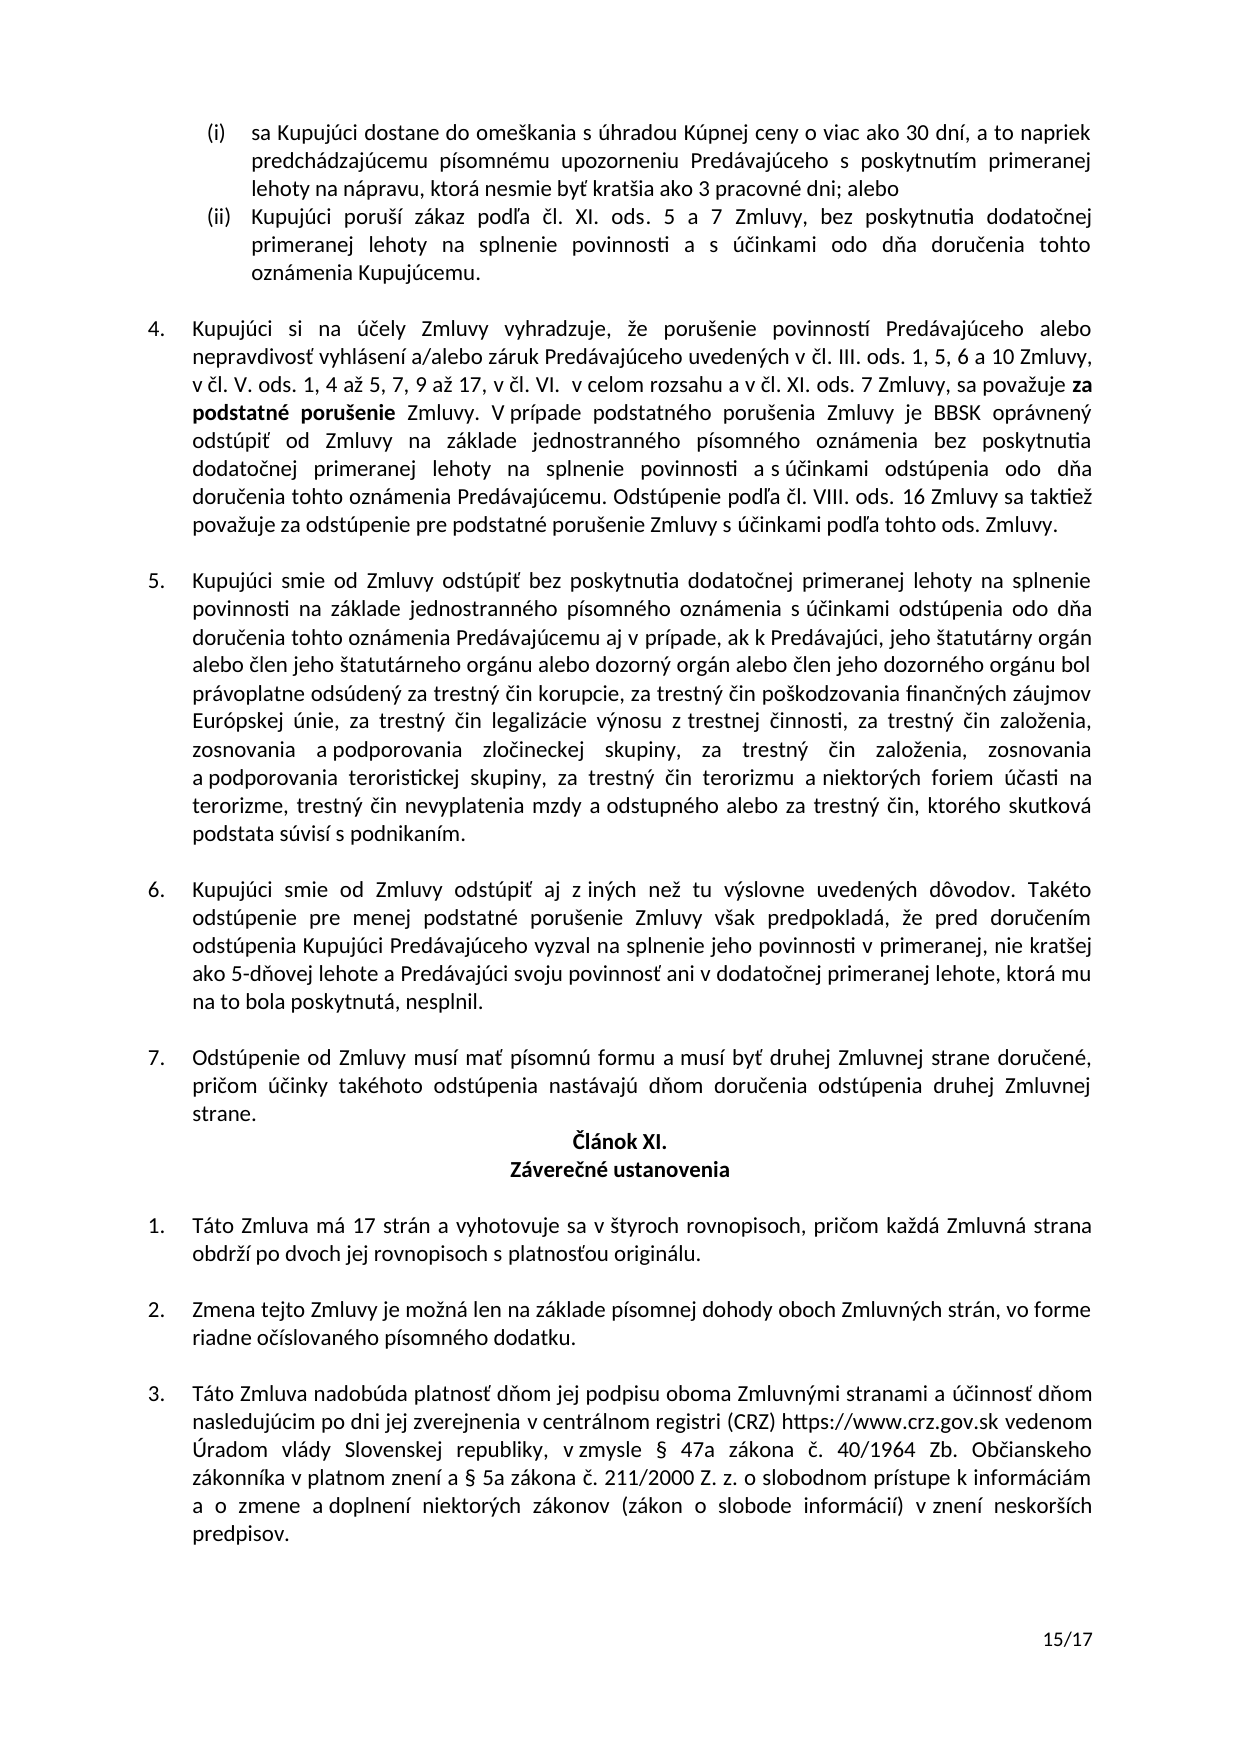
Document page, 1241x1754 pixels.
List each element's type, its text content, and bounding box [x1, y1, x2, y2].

list Kupujúci poruší zákaz podľa čl. XI. ods. 5 a 7 Zmluvy, bez poskytnutia dodatočnej primeranej lehoty na splnenie povinnosti a s účinkami odo dňa doručenia tohto oznámenia Kupujúcemu. [207, 202, 1093, 286]
list Kupujúci smie od Zmluvy odstúpiť bez poskytnutia dodatočnej primeranej lehoty na splnenie povinnosti na základe jednostranného písomného oznámenia s účinkami odstúpenia odo dňa doručenia tohto oznámenia Predávajúcemu aj v prípade, ak k Predávajúci, jeho štatutárny orgán alebo člen jeho štatutárneho orgánu alebo dozorný orgán alebo člen jeho dozorného orgánu bol právoplatne odsúdený za trestný čin korupcie, za trestný čin poškodzovania finančných záujmov Európskej únie, za trestný čin legalizácie výnosu z trestnej činnosti, za trestný čin založenia, zosnovania a podporovania zločineckej skupiny, za trestný čin založenia, zosnovania a podporovania teroristickej skupiny, za trestný čin terorizmu a niektorých foriem účasti na terorizme, trestný čin nevyplatenia mzdy a odstupného alebo za trestný čin, ktorého skutková podstata súvisí s podnikaním. [148, 567, 1093, 847]
list Zmena tejto Zmluvy je možná len na základe písomnej dohody oboch Zmluvných strán, vo forme riadne očíslovaného písomného dodatku. [148, 1295, 1093, 1351]
list Odstúpenie od Zmluvy musí mať písomnú formu a musí byť druhej Zmluvnej strane doručené, pričom účinky takéhoto odstúpenia nastávajú dňom doručenia odstúpenia druhej Zmluvnej strane. [148, 1043, 1093, 1127]
list Táto Zmluva nadobúda platnosť dňom jej podpisu oboma Zmluvnými stranami a účinnosť dňom nasledujúcim po dni jej zverejnenia v centrálnom registri (CRZ) https://www.crz.gov.sk vedenom Úradom vlády Slovenskej republiky, v zmysle § 47a zákona č. 40/1964 Zb. Občianskeho zákonníka v platnom znení a § 5a zákona č. 211/2000 Z. z. o slobodnom prístupe k informáciám a o zmene a doplnení niektorých zákonov (zákon o slobode informácií) v znení neskorších predpisov. [148, 1379, 1093, 1547]
list Táto Zmluva má 17 strán a vyhotovuje sa v štyroch rovnopisoch, pričom každá Zmluvná strana obdrží po dvoch jej rovnopisoch s platnosťou originálu. [148, 1211, 1093, 1267]
list Kupujúci smie od Zmluvy odstúpiť aj z iných než tu výslovne uvedených dôvodov. Takéto odstúpenie pre menej podstatné porušenie Zmluvy však predpokladá, že pred doručením odstúpenia Kupujúci Predávajúceho vyzval na splnenie jeho povinnosti v primeranej, nie kratšej ako 5-dňovej lehote a Predávajúci svoju povinnosť ani v dodatočnej primeranej lehote, ktorá mu na to bola poskytnutá, nesplnil. [148, 875, 1093, 1015]
text Článok XI. [148, 1127, 1093, 1155]
list sa Kupujúci dostane do omeškania s úhradou Kúpnej ceny o viac ako 30 dní, a to napriek predchádzajúcemu písomnému upozorneniu Predávajúceho s poskytnutím primeranej lehoty na nápravu, ktorá nesmie byť kratšia ako 3 pracovné dni; alebo [207, 118, 1093, 202]
list Záverečné ustanovenia [148, 1155, 1093, 1183]
list Kupujúci si na účely Zmluvy vyhradzuje, že porušenie povinností Predávajúceho alebo nepravdivosť vyhlásení a/alebo záruk Predávajúceho uvedených v čl. III. ods. 1, 5, 6 a 10 Zmluvy, v čl. V. ods. 1, 4 až 5, 7, 9 až 17, v čl. VI. v celom rozsahu a v čl. XI. ods. 7 Zmluvy, sa považuje za podstatné porušenie Zmluvy. V prípade podstatného porušenia Zmluvy je BBSK oprávnený odstúpiť od Zmluvy na základe jednostranného písomného oznámenia bez poskytnutia dodatočnej primeranej lehoty na splnenie povinnosti a s účinkami odstúpenia odo dňa doručenia tohto oznámenia Predávajúcemu. Odstúpenie podľa čl. VIII. ods. 16 Zmluvy sa taktiež považuje za odstúpenie pre podstatné porušenie Zmluvy s účinkami podľa tohto ods. Zmluvy. [148, 314, 1093, 538]
